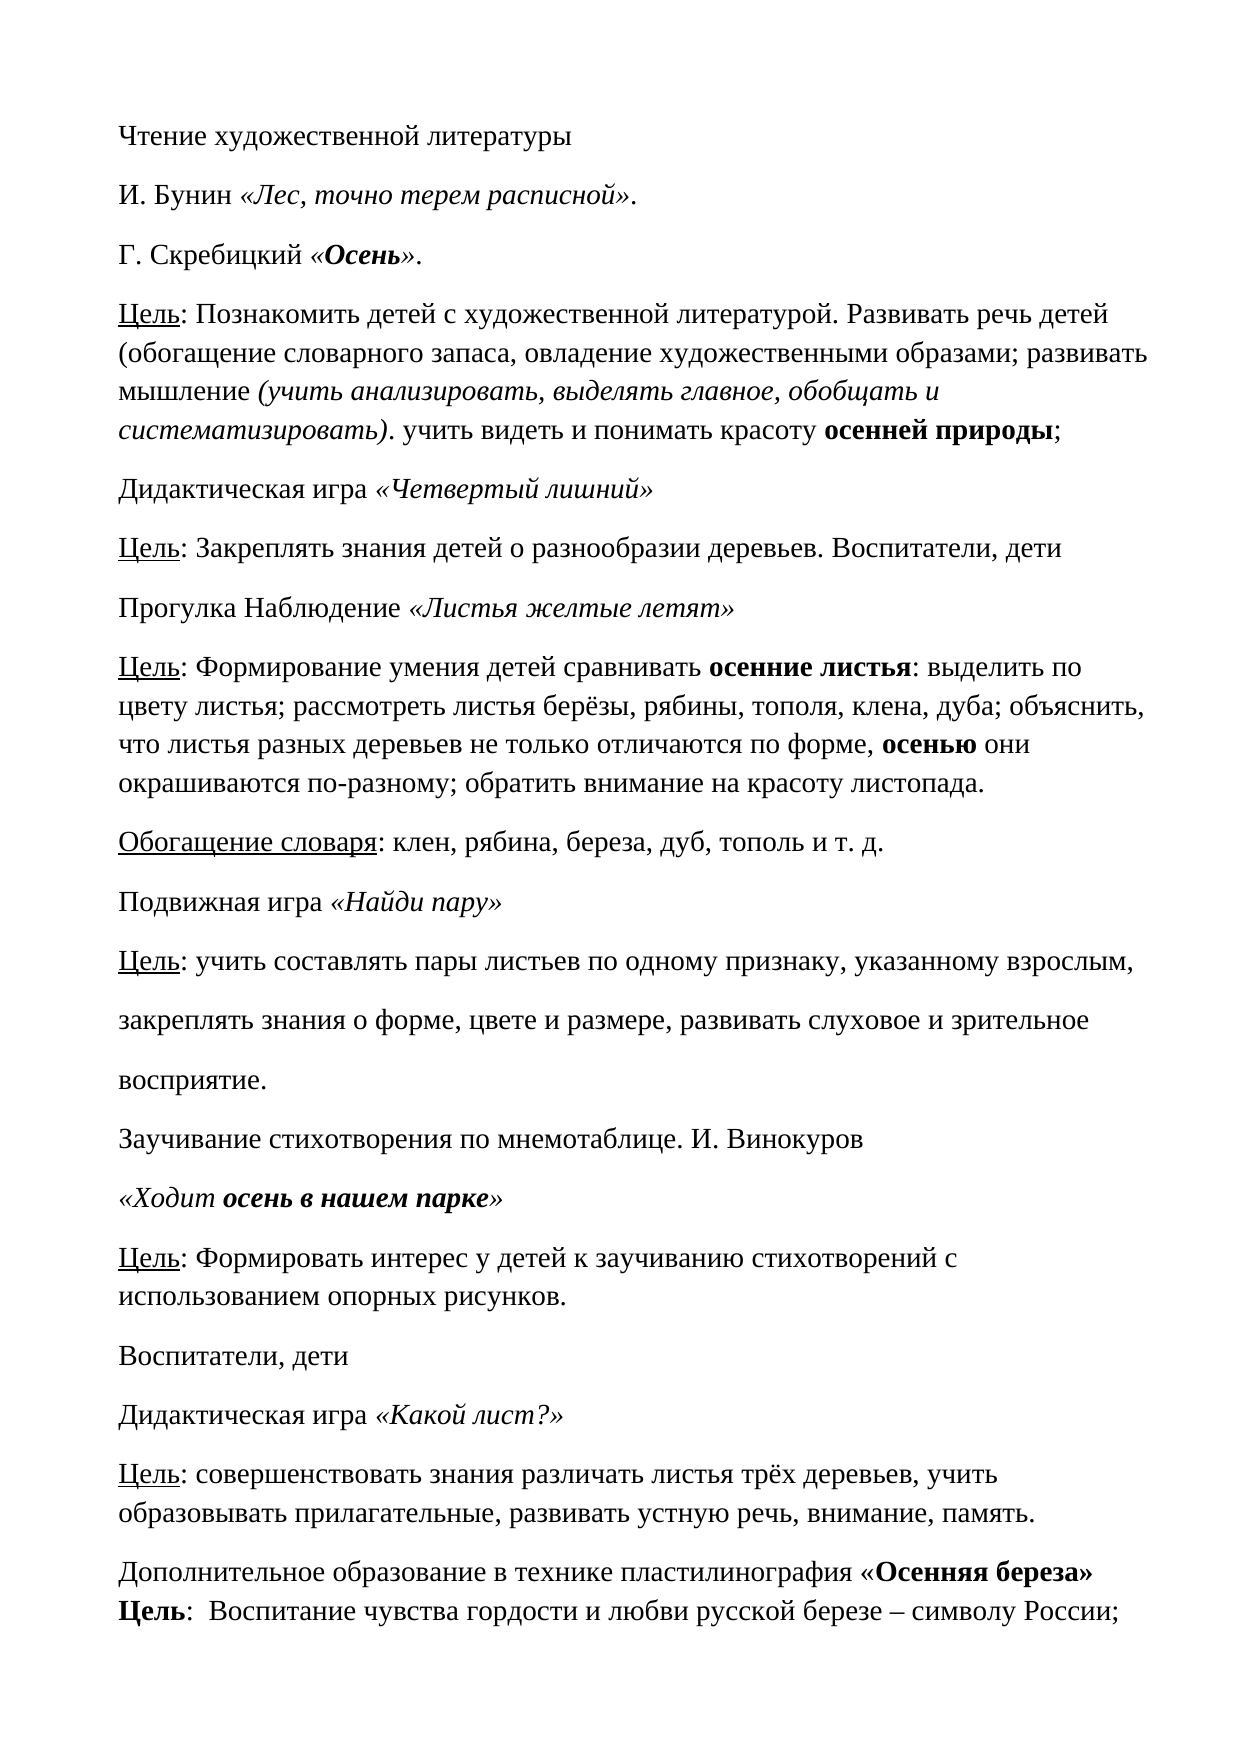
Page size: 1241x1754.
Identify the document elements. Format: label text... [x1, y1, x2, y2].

text Цель: Закреплять знания детей о разнообразии деревьев. Воспитатели, дети [118, 531, 1152, 564]
text Чтение художественной литературы [118, 118, 1152, 152]
text закреплять знания о форме, цвете и размере, развивать слуховое и зрительное [118, 1002, 1152, 1036]
text Воспитатели, дети [118, 1338, 1152, 1371]
text Заучивание стихотворения по мнемотаблице. И. Винокуров [118, 1121, 1152, 1155]
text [118, 1554, 1152, 1627]
text Дидактическая игра «Какой лист?» [118, 1397, 1152, 1431]
text Цель: учить составлять пары листьев по одному признаку, указанному взрослым, [118, 943, 1152, 977]
text Подвижная игра «Найди пару» [118, 884, 1152, 917]
text восприятие. [118, 1062, 1152, 1095]
text Цель: Формировать интерес у детей к заучиванию стихотворений с использованием опорных рисунков. [118, 1240, 1152, 1312]
text Обогащение словаря: клен, рябина, береза, дуб, тополь и т. д. [118, 824, 1152, 858]
text Г. Скребицкий «Осень». [118, 237, 1152, 270]
text Цель: совершенствовать знания различать листья трёх деревьев, учить образовывать прилагательные, развивать устную речь, внимание, память. [118, 1457, 1152, 1529]
text Дидактическая игра «Четвертый лишний» [118, 471, 1152, 505]
text Цель: Познакомить детей с художественной литературой. Развивать речь детей (обогащение словарного запаса, овладение художественными образами; развивать мышление (учить анализировать, выделять главное, обобщать и систематизировать). учить видеть и понимать красоту осенней природы; [118, 296, 1152, 445]
text Прогулка Наблюдение «Листья желтые летят» [118, 590, 1152, 623]
text «Ходит осень в нашем парке» [118, 1181, 1152, 1214]
text Цель: Формирование умения детей сравнивать осенние листья: выделить по цвету листья; рассмотреть листья берёзы, рябины, тополя, клена, дуба; объяснить, что листья разных деревьев не только отличаются по форме, осенью они окрашиваются по-разному; обратить внимание на красоту листопада. [118, 649, 1152, 798]
text И. Бунин «Лес, точно терем расписной». [118, 177, 1152, 211]
